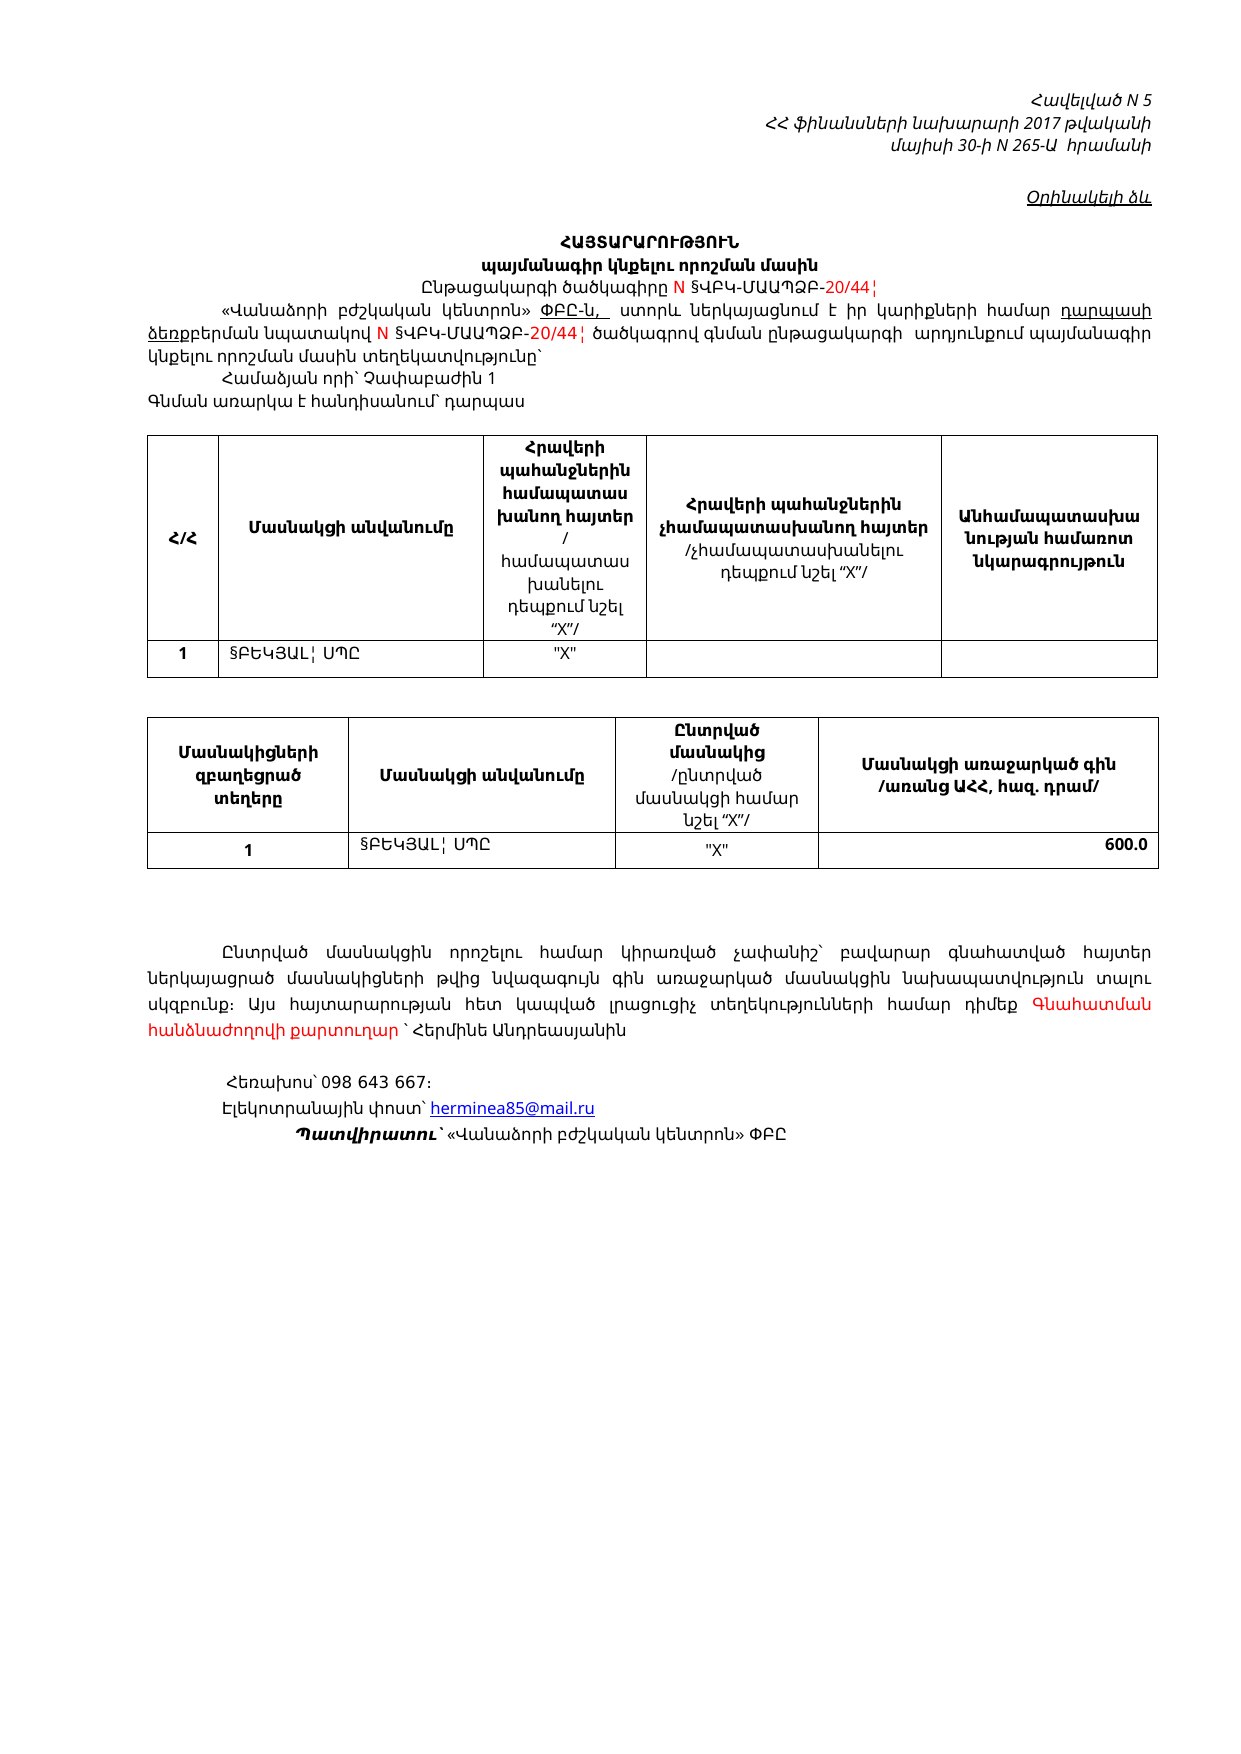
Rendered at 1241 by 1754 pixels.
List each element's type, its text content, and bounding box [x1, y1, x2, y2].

table_header Անհամապատասխանության համառոտ նկարագրույթուն [942, 436, 1157, 640]
text Պատվիրատու` «Վանաձորի բժշկական կենտրոն» ՓԲԸ [148, 1123, 1152, 1145]
table_header Հրավերի պահանջներին չհամապատասխանող հայտեր /չհամապատասխանելու դեպքում նշել “X”/ [647, 436, 941, 640]
table_cell 1 [148, 833, 348, 868]
table_cell [647, 641, 941, 677]
text մայիսի 30-ի N 265-Ա հրամանի [148, 134, 1152, 157]
text «Վանաձորի բժշկական կենտրոն» ՓԲԸ-ն, ստորև ներկայացնում է իր կարիքների համար դարպասի ձեռքբերման նպատակով N §ՎԲԿ-ՄԱԱՊՁԲ-20/44¦ ծածկագրով գնման ընթացակարգի արդյունքում պայմանագիր կնքելու որոշման մասին տեղեկատվությունը` [148, 299, 1152, 367]
table_cell §ԲԵԿՅԱԼ¦ ՍՊԸ [349, 833, 615, 868]
text Ընթացակարգի ծածկագիրը N §ՎԲԿ-ՄԱԱՊՁԲ-20/44¦ [148, 276, 1152, 299]
table_cell 1 [148, 641, 218, 677]
table_header Մասնակցի անվանումը [349, 718, 615, 832]
text Հավելված N 5 [148, 89, 1152, 111]
table_cell 600.0 [819, 833, 1158, 868]
table_header Մասնակցի անվանումը [219, 436, 483, 640]
table_cell §ԲԵԿՅԱԼ¦ ՍՊԸ [219, 641, 483, 677]
text ՀՀ ֆինանսների նախարարի 2017 թվականի [148, 111, 1152, 134]
text Գնման առարկա է հանդիսանում` դարպաս [148, 389, 1152, 412]
table_cell [942, 641, 1157, 677]
text Ընտրված մասնակցին որոշելու համար կիրառված չափանիշ՝ բավարար գնահատված հայտեր ներկայացրած մասնակիցների թվից նվազագույն գին առաջարկած մասնակցին նախապատվություն տալու սկզբունք։ Այս հայտարարության հետ կապված լրացուցիչ տեղեկությունների համար դիմեք Գնահատման հանձնաժողովի քարտուղար ` Հերմինե Անդրեասյանին [148, 940, 1152, 1041]
table_header Մասնակիցների զբաղեցրած տեղերը [148, 718, 348, 832]
table_header Մասնակցի առաջարկած գին /առանց ԱՀՀ, հազ. դրամ/ [819, 718, 1158, 832]
text Հեռախոս՝ 098 643 667։ [148, 1071, 1152, 1093]
table_cell "X" [616, 833, 818, 868]
table_header Ընտրված մասնակից /ընտրված մասնակցի համար նշել “X”/ [616, 718, 818, 832]
text Օրինակելի ձև [148, 185, 1152, 208]
text պայմանագիր կնքելու որոշման մասին [148, 253, 1152, 276]
text Համաձյան որի` Չափաբաժին 1 [148, 367, 1152, 389]
text ՀԱՅՏԱՐԱՐՈՒԹՅՈՒՆ [148, 231, 1152, 253]
text Էլեկոտրանային փոստ՝ herminea85@mail.ru [148, 1097, 1152, 1119]
table_cell "X" [484, 641, 646, 677]
table_header Հ/Հ [148, 436, 218, 640]
table_header Հրավերի պահանջներին համապատասխանող հայտեր /համապատասխանելու դեպքում նշել “X”/ [484, 436, 646, 640]
